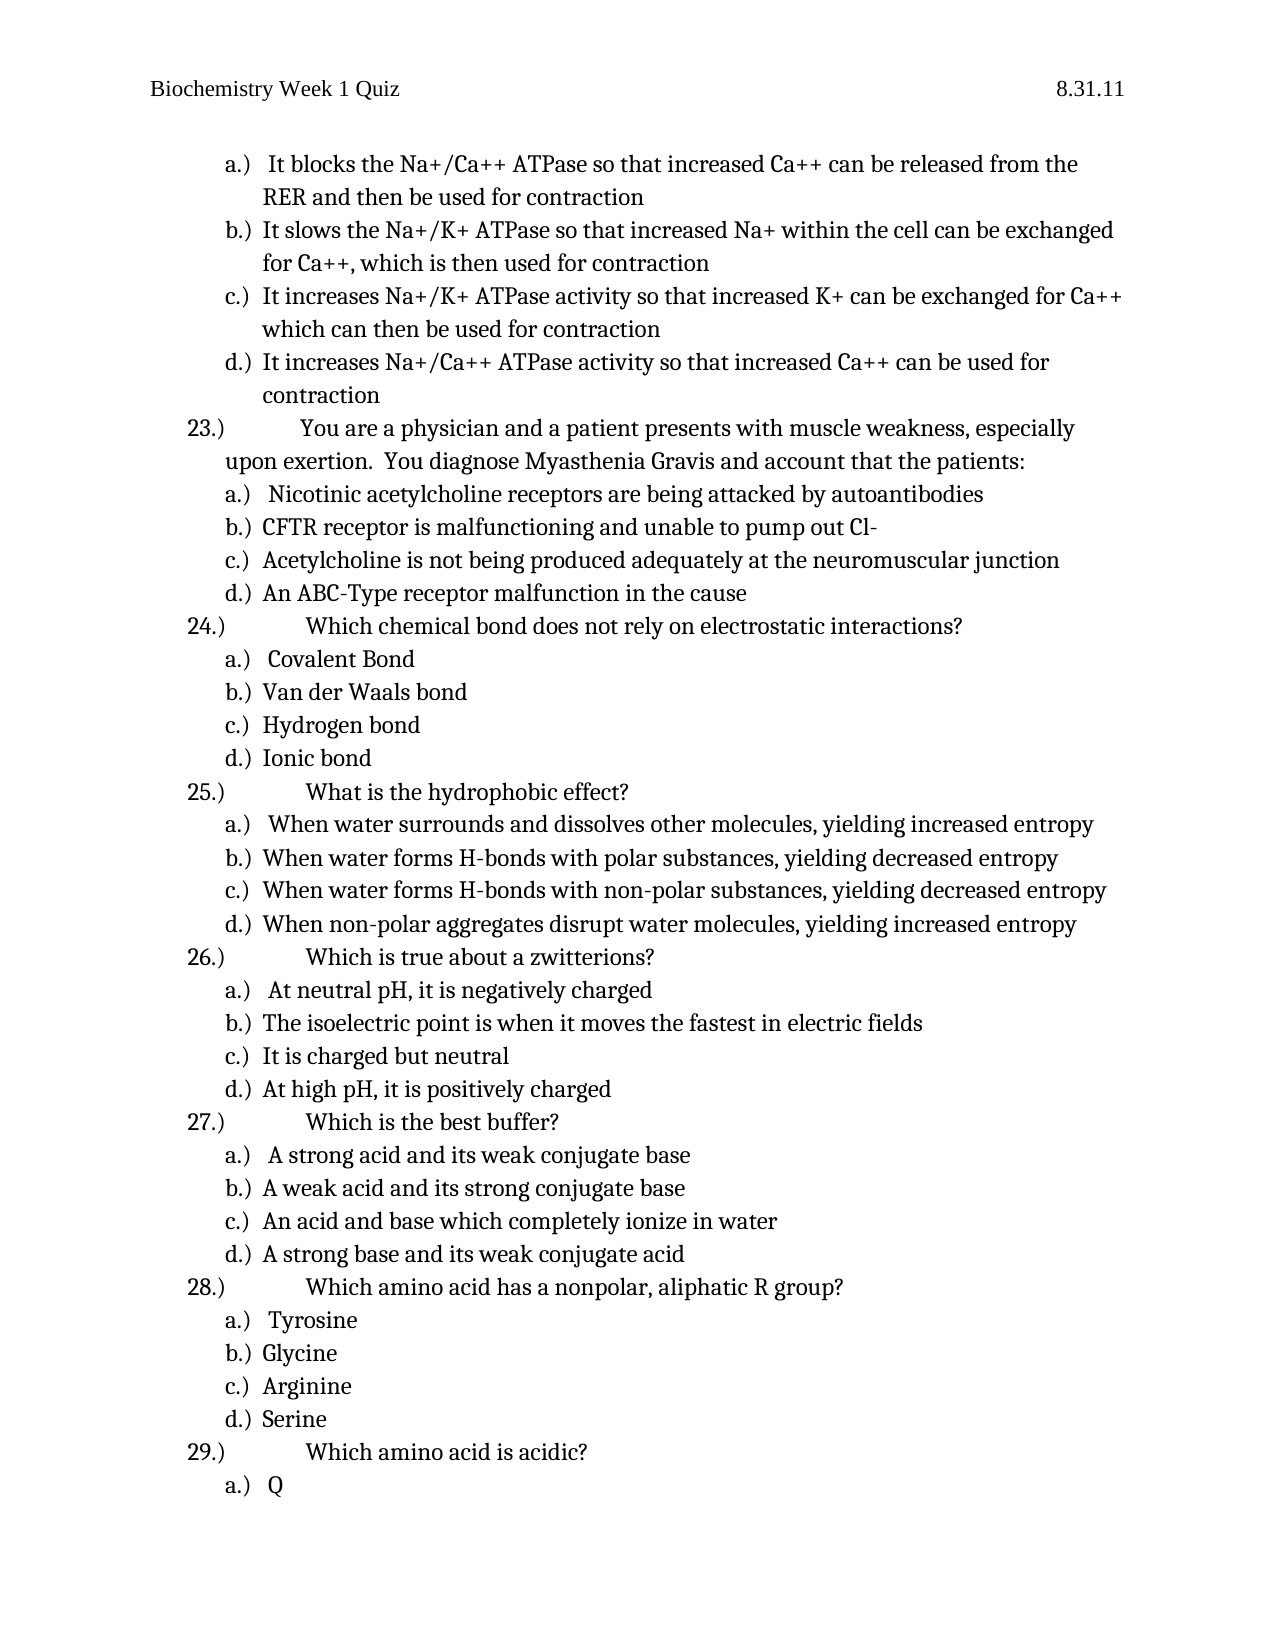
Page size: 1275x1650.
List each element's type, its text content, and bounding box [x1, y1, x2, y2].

list Acetylcholine is not being produced adequately at the neuromuscular junction [225, 546, 1125, 575]
list It blocks the Na+/Ca++ ATPase so that increased Ca++ can be released from the RER and then be used for contraction [225, 150, 1125, 212]
list It is charged but neutral [225, 1042, 1125, 1070]
list When water forms H-bonds with non-polar substances, yielding decreased entropy [225, 876, 1125, 905]
list Tyrosine [225, 1306, 1125, 1334]
list Which amino acid is acidic? [187, 1438, 1125, 1467]
list Which chemical bond does not rely on electrostatic interactions? [187, 612, 1125, 641]
list Which amino acid has a nonpolar, aliphatic R group? [187, 1273, 1125, 1301]
list A strong acid and its weak conjugate base [225, 1141, 1125, 1169]
list CFTR receptor is malfunctioning and unable to pump out Cl- [225, 513, 1125, 542]
list At high pH, it is positively charged [225, 1074, 1125, 1103]
list It increases Na+/Ca++ ATPase activity so that increased Ca++ can be used for contraction [225, 348, 1125, 410]
list When water surrounds and dissolves other molecules, yielding increased entropy [225, 810, 1125, 839]
list Which is true about a zwitterions? [187, 942, 1125, 971]
list Hydrogen bond [225, 711, 1125, 740]
list A weak acid and its strong conjugate base [225, 1174, 1125, 1202]
list Q [225, 1471, 1125, 1499]
list Covalent Bond [225, 645, 1125, 674]
list At neutral pH, it is negatively charged [225, 976, 1125, 1004]
list When non-polar aggregates disrupt water molecules, yielding increased entropy [225, 909, 1125, 938]
list Ionic bond [225, 744, 1125, 773]
list Glycine [225, 1339, 1125, 1367]
list Which is the best buffer? [187, 1108, 1125, 1136]
list An ABC-Type receptor malfunction in the cause [225, 579, 1125, 608]
list The isoelectric point is when it moves the fastest in electric fields [225, 1008, 1125, 1037]
list It increases Na+/K+ ATPase activity so that increased K+ can be exchanged for Ca++ which can then be used for contraction [225, 282, 1125, 344]
list Nicotinic acetylcholine receptors are being attacked by autoantibodies [225, 480, 1125, 509]
list It slows the Na+/K+ ATPase so that increased Na+ within the cell can be exchanged for Ca++, which is then used for contraction [225, 216, 1125, 278]
list When water forms H-bonds with polar substances, yielding decreased entropy [225, 843, 1125, 872]
list Serine [225, 1405, 1125, 1433]
list What is the hydrophobic effect? [187, 777, 1125, 806]
list Arginine [225, 1372, 1125, 1401]
list You are a physician and a patient presents with muscle weakness, especially upon exertion. You diagnose Myasthenia Gravis and account that the patients: [187, 414, 1125, 476]
list A strong base and its weak conjugate acid [225, 1240, 1125, 1268]
list Van der Waals bond [225, 678, 1125, 707]
list An acid and base which completely ionize in water [225, 1207, 1125, 1235]
